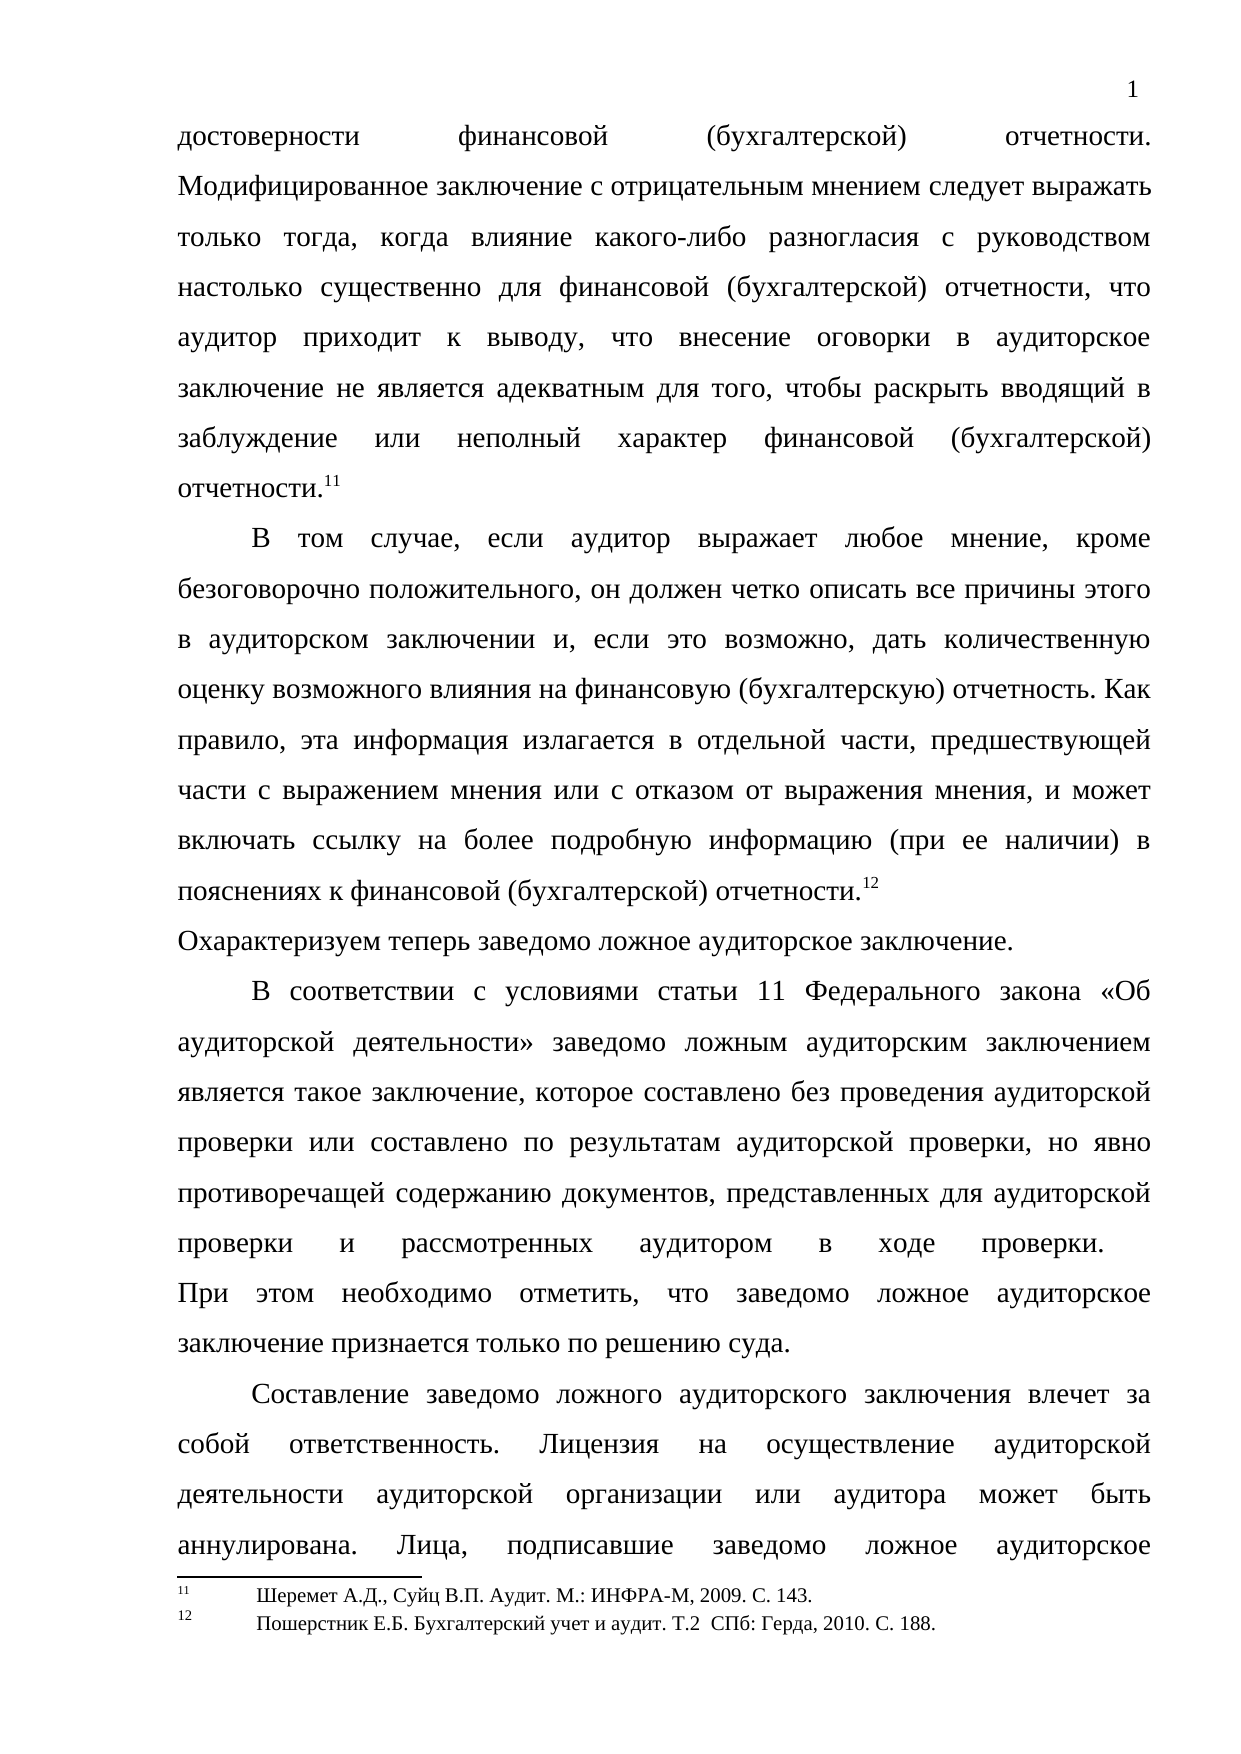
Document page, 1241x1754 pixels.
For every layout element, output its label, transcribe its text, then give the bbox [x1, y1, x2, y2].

subtitle Охарактеризуем теперь заведомо ложное аудиторское заключение. [177, 923, 1152, 957]
text В соответствии с условиями статьи 11 Федерального закона «Об аудиторской деятельности» заведомо ложным аудиторским заключением является такое заключение, которое составлено без проведения аудиторской проверки или составлено по результатам аудиторской проверки, но явно противоречащей содержанию документов, представленных для аудиторской проверки и рассмотренных аудитором в ходе проверки. При этом необходимо отметить, что заведомо ложное аудиторское заключение признается только по решению суда. [177, 973, 1152, 1359]
text В том случае, если аудитор выражает любое мнение, кроме безоговорочно положительного, он должен четко описать все причины этого в аудиторском заключении и, если это возможно, дать количественную оценку возможного влияния на финансовую (бухгалтерскую) отчетность. Как правило, эта информация излагается в отдельной части, предшествующей части с выражением мнения или с отказом от выражения мнения, и может включать ссылку на более подробную информацию (при ее наличии) в пояснениях к финансовой (бухгалтерской) отчетности. [177, 521, 1152, 906]
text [177, 1376, 1152, 1560]
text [177, 118, 1152, 504]
